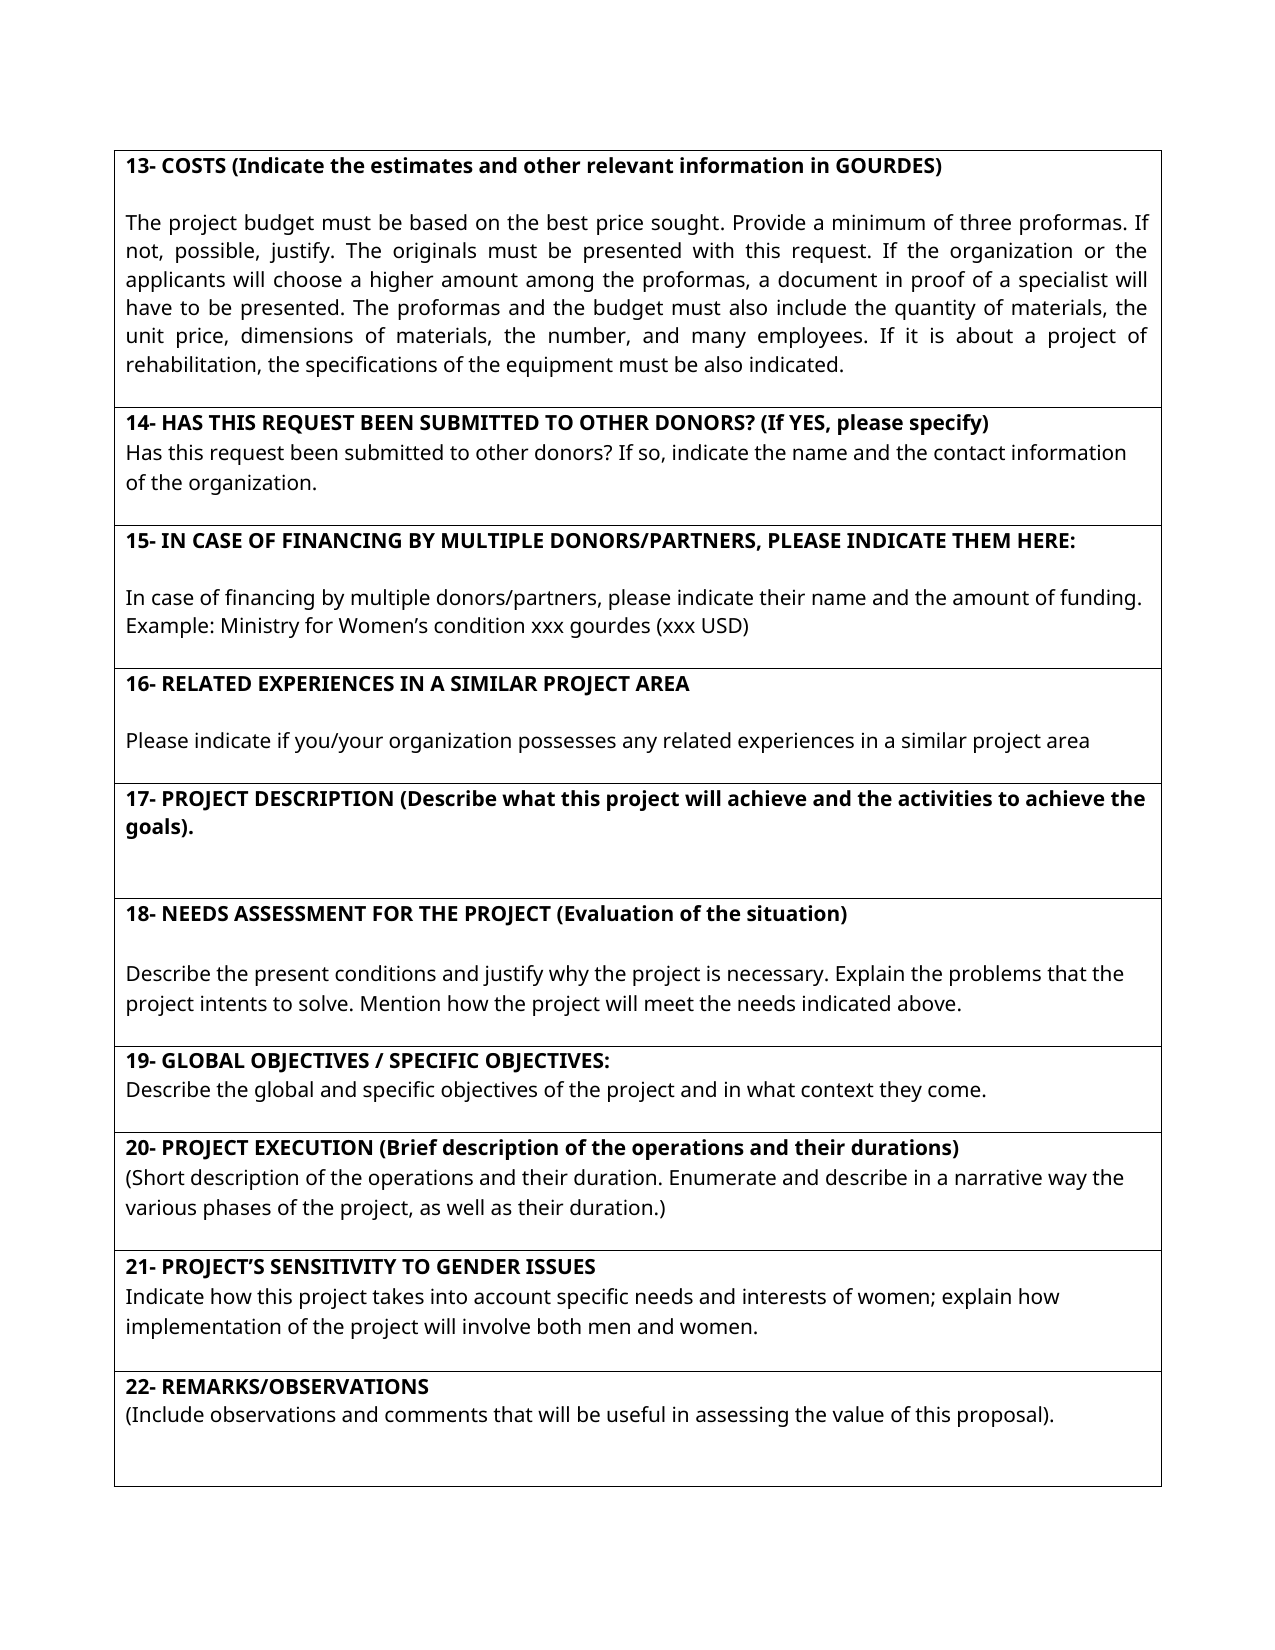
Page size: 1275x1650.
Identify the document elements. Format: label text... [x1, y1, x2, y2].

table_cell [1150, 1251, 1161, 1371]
table_cell 14- HAS THIS REQUEST BEEN SUBMITTED TO OTHER DONORS? (If YES, please specify) Has this request been submitted to other donors? If so, indicate the name and the contact information of the organization. [115, 408, 1161, 525]
table_cell 16- RELATED EXPERIENCES IN A SIMILAR PROJECT AREA Please indicate if you/your organization possesses any related experiences in a similar project area [115, 669, 1161, 783]
table_cell 19- GLOBAL OBJECTIVES / SPECIFIC OBJECTIVES: Describe the global and specific objectives of the project and in what context they come. [115, 1047, 1161, 1132]
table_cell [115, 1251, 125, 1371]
table_cell 15- IN CASE OF FINANCING BY MULTIPLE DONORS/PARTNERS, PLEASE INDICATE THEM HERE: In case of financing by multiple donors/partners, please indicate their name and the amount of funding. Example: Ministry for Women’s condition xxx gourdes (xxx USD) [115, 526, 1161, 668]
table_cell 18- NEEDS ASSESSMENT FOR THE PROJECT (Evaluation of the situation) Describe the present conditions and justify why the project is necessary. Explain the problems that the project intents to solve. Mention how the project will meet the needs indicated above. [115, 899, 1161, 1046]
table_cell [115, 1372, 1161, 1486]
table_cell 13- COSTS (Indicate the estimates and other relevant information in GOURDES) The project budget must be based on the best price sought. Provide a minimum of three proformas. If not, possible, justify. The originals must be presented with this request. If the organization or the applicants will choose a higher amount among the proformas, a document in proof of a specialist will have to be presented. The proformas and the budget must also include the quantity of materials, the unit price, dimensions of materials, the number, and many employees. If it is about a project of rehabilitation, the specifications of the equipment must be also indicated. [115, 151, 1161, 407]
table_cell 20- PROJECT EXECUTION (Brief description of the operations and their durations) (Short description of the operations and their duration. Enumerate and describe in a narrative way the various phases of the project, as well as their duration.) [115, 1133, 1161, 1250]
table_cell 17- PROJECT DESCRIPTION (Describe what this project will achieve and the activities to achieve the goals). [115, 784, 1161, 898]
